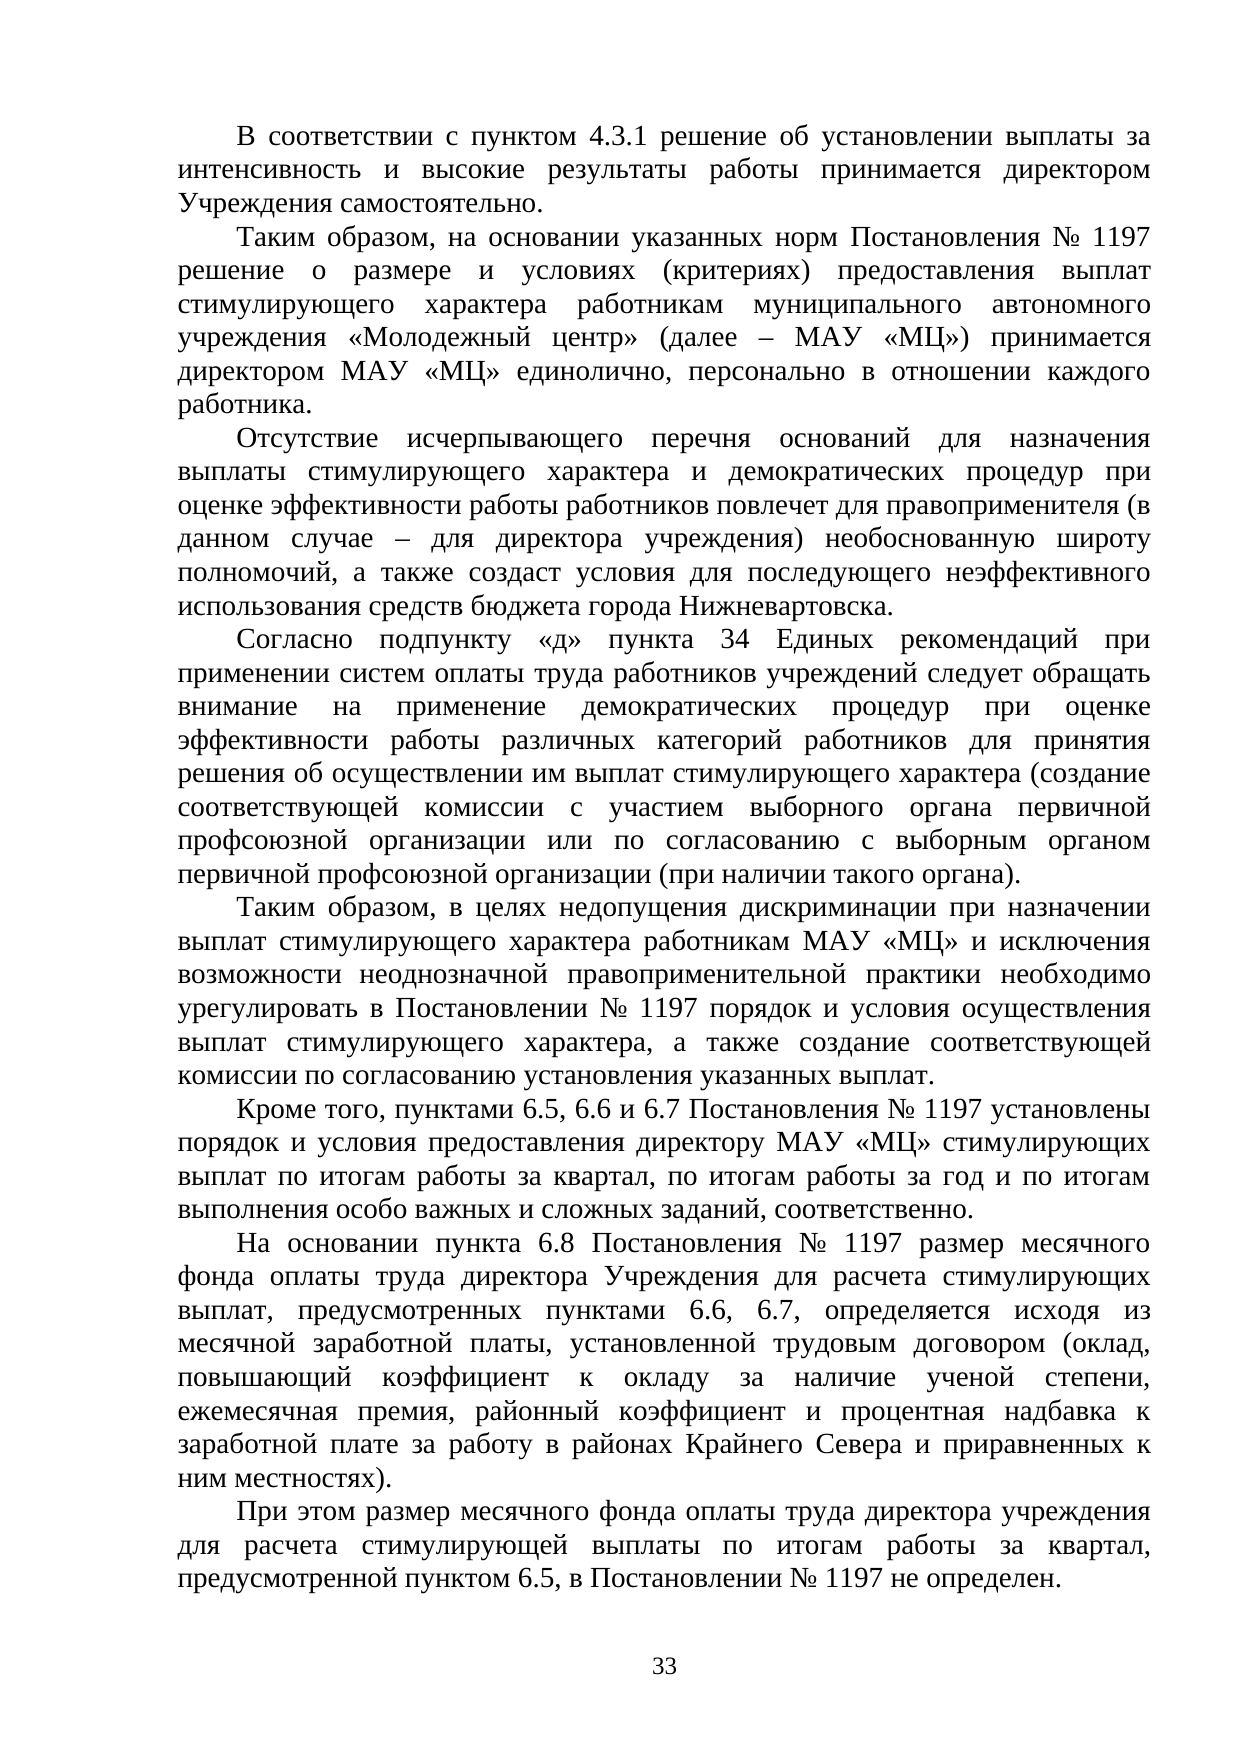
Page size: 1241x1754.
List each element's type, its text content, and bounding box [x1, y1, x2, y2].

text Отсутствие исчерпывающего перечня оснований для назначения выплаты стимулирующего характера и демократических процедур при оценке эффективности работы работников повлечет для правоприменителя (в данном случае – для директора учреждения) необоснованную широту полномочий, а также создаст условия для последующего неэффективного использования средств бюджета города Нижневартовска. [177, 420, 1152, 621]
text На основании пункта 6.8 Постановления № 1197 размер месячного фонда оплаты труда директора Учреждения для расчета стимулирующих выплат, предусмотренных пунктами 6.6, 6.7, определяется исходя из месячной заработной платы, установленной трудовым договором (оклад, повышающий коэффициент к окладу за наличие ученой степени, ежемесячная премия, районный коэффициент и процентная надбавка к заработной плате за работу в районах Крайнего Севера и приравненных к ним местностях). [177, 1225, 1152, 1493]
text При этом размер месячного фонда оплаты труда директора учреждения для расчета стимулирующей выплаты по итогам работы за квартал, предусмотренной пунктом 6.5, в Постановлении № 1197 не определен. [177, 1493, 1152, 1594]
text Кроме того, пунктами 6.5, 6.6 и 6.7 Постановления № 1197 установлены порядок и условия предоставления директору МАУ «МЦ» стимулирующих выплат по итогам работы за квартал, по итогам работы за год и по итогам выполнения особо важных и сложных заданий, соответственно. [177, 1091, 1152, 1225]
text В соответствии с пунктом 4.3.1 решение об установлении выплаты за интенсивность и высокие результаты работы принимается директором Учреждения самостоятельно. [177, 118, 1152, 219]
text Таким образом, в целях недопущения дискриминации при назначении выплат стимулирующего характера работникам МАУ «МЦ» и исключения возможности неоднозначной правоприменительной практики необходимо урегулировать в Постановлении № 1197 порядок и условия осуществления выплат стимулирующего характера, а также создание соответствующей комиссии по согласованию установления указанных выплат. [177, 889, 1152, 1091]
text Таким образом, на основании указанных норм Постановления № 1197 решение о размере и условиях (критериях) предоставления выплат стимулирующего характера работникам муниципального автономного учреждения «Молодежный центр» (далее – МАУ «МЦ») принимается директором МАУ «МЦ» единолично, персонально в отношении каждого работника. [177, 219, 1152, 420]
text Согласно подпункту «д» пункта 34 Единых рекомендаций при применении систем оплаты труда работников учреждений следует обращать внимание на применение демократических процедур при оценке эффективности работы различных категорий работников для принятия решения об осуществлении им выплат стимулирующего характера (создание соответствующей комиссии с участием выборного органа первичной профсоюзной организации или по согласованию с выборным органом первичной профсоюзной организации (при наличии такого органа). [177, 621, 1152, 889]
